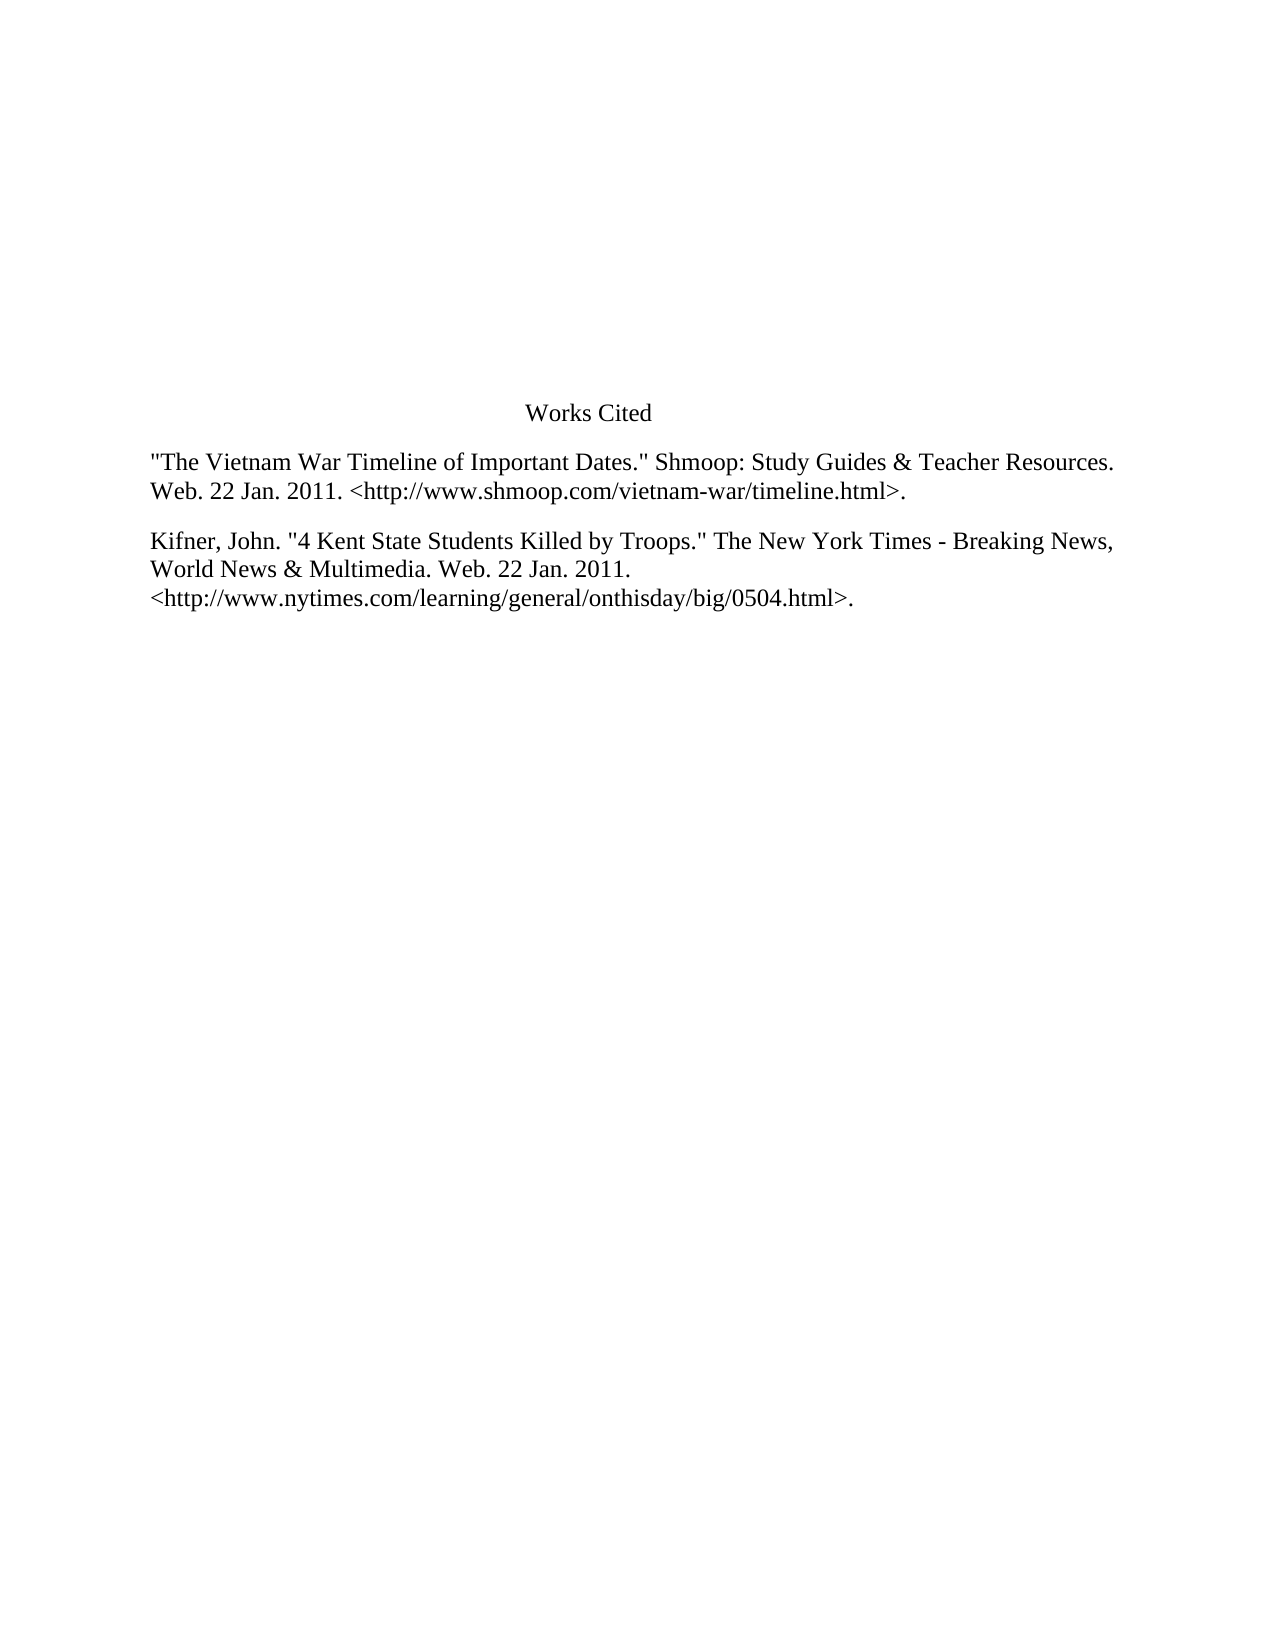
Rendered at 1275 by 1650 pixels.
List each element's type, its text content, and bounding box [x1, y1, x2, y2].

text Works Cited [150, 398, 1125, 427]
text "The Vietnam War Timeline of Important Dates." Shmoop: Study Guides & Teacher Resources. Web. 22 Jan. 2011. <http://www.shmoop.com/vietnam-war/timeline.html>. [150, 447, 1125, 505]
text Kifner, John. "4 Kent State Students Killed by Troops." The New York Times - Breaking News, World News & Multimedia. Web. 22 Jan. 2011. <http://www.nytimes.com/learning/general/onthisday/big/0504.html>. [150, 526, 1125, 612]
